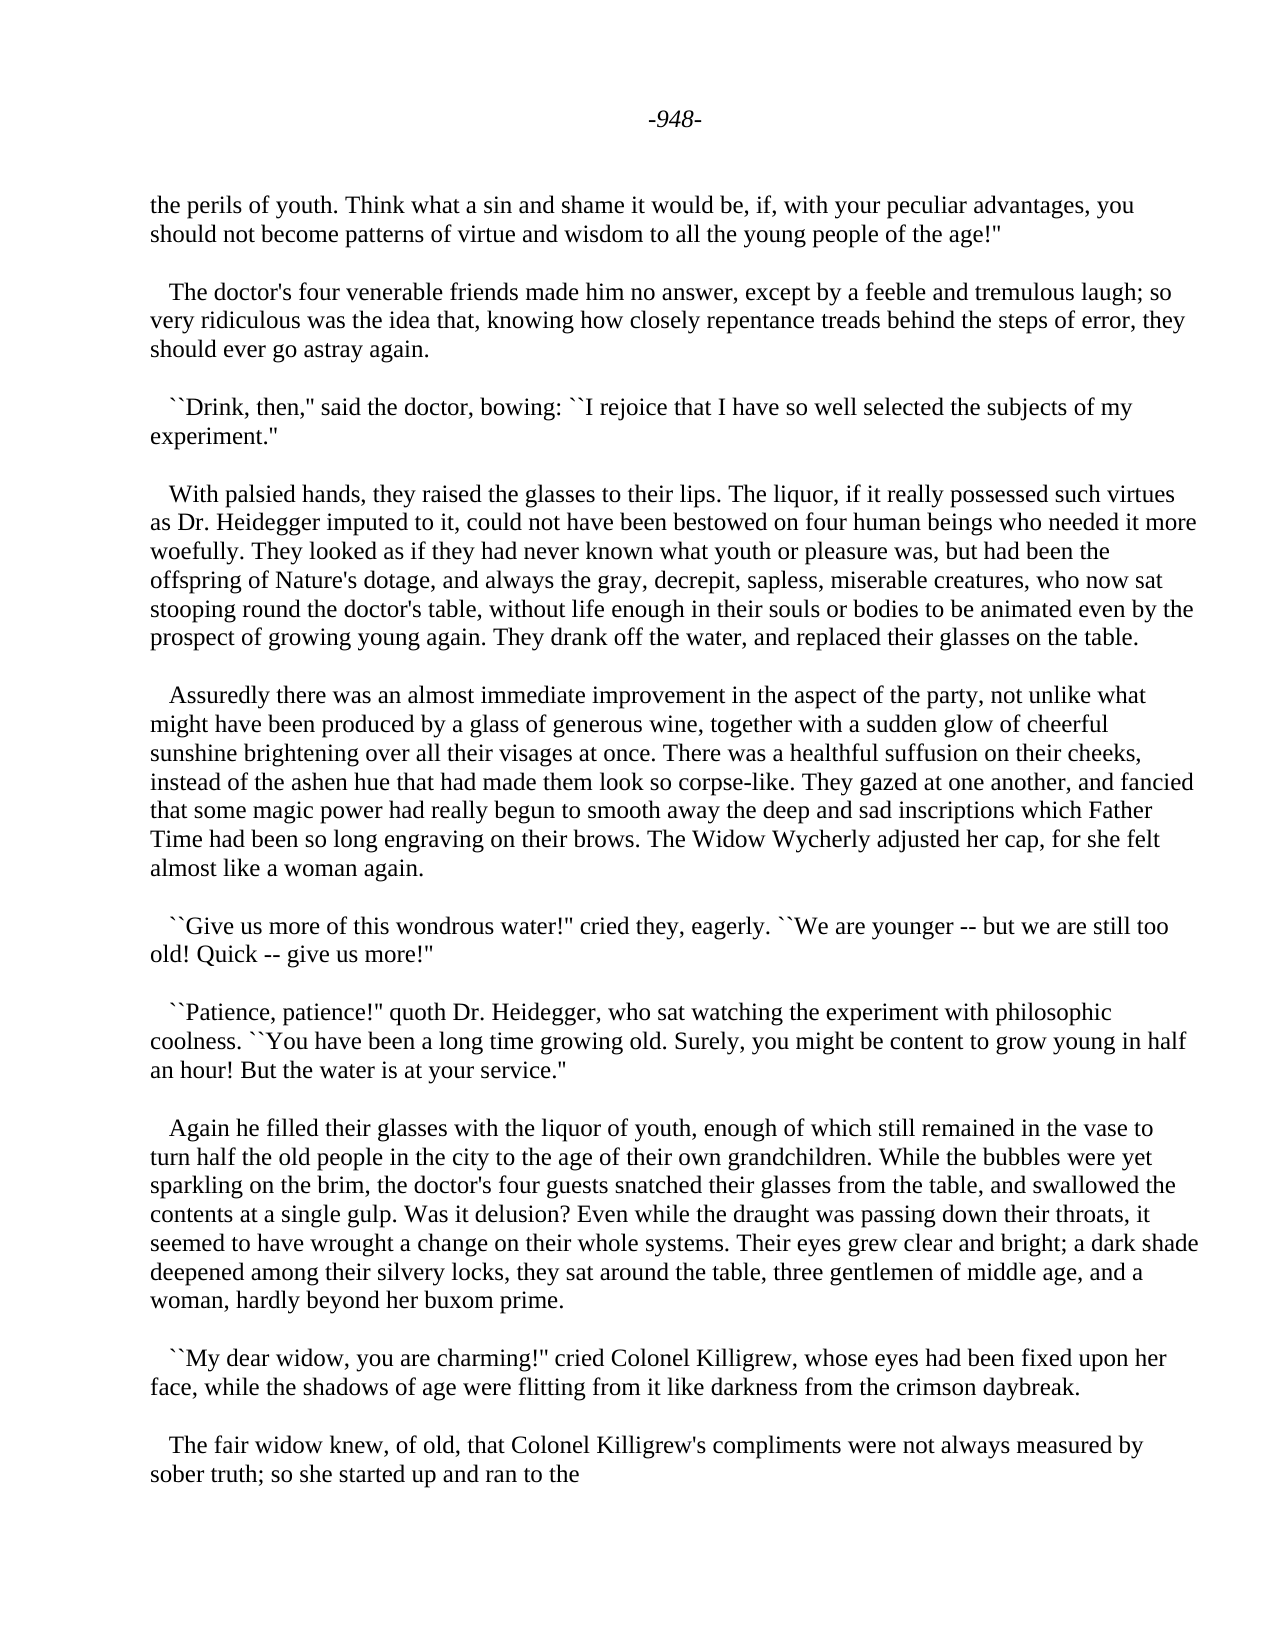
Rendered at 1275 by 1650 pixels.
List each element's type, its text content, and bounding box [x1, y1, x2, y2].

text -948- [150, 104, 1200, 132]
text With palsied hands, they raised the glasses to their lips. The liquor, if it really possessed such virtues as Dr. Heidegger imputed to it, could not have been bestowed on four human beings who needed it more woefully. They looked as if they had never known what youth or pleasure was, but had been the offspring of Nature's dotage, and always the gray, decrepit, sapless, miserable creatures, who now sat stooping round the doctor's table, without life enough in their souls or bodies to be animated even by the prospect of growing young again. They drank off the water, and replaced their glasses on the table. [150, 479, 1200, 651]
text The fair widow knew, of old, that Colonel Killigrew's compliments were not always measured by sober truth; so she started up and ran to the [150, 1430, 1200, 1487]
text the perils of youth. Think what a sin and shame it would be, if, with your peculiar advantages, you should not become patterns of virtue and wisdom to all the young people of the age!'' [150, 132, 1200, 247]
text ``Drink, then,'' said the doctor, bowing: ``I rejoice that I have so well selected the subjects of my experiment.'' [150, 392, 1200, 449]
text Again he filled their glasses with the liquor of youth, enough of which still remained in the vase to turn half the old people in the city to the age of their own grandchildren. While the bubbles were yet sparkling on the brim, the doctor's four guests snatched their glasses from the table, and swallowed the contents at a single gulp. Was it delusion? Even while the draught was passing down their throats, it seemed to have wrought a change on their whole systems. Their eyes grew clear and bright; a dark shade deepened among their silvery locks, they sat around the table, three gentlemen of middle age, and a woman, hardly beyond her buxom prime. [150, 1113, 1200, 1314]
text The doctor's four venerable friends made him no answer, except by a feeble and tremulous laugh; so very ridiculous was the idea that, knowing how closely repentance treads behind the steps of error, they should ever go astray again. [150, 277, 1200, 363]
text ``Patience, patience!'' quoth Dr. Heidegger, who sat watching the experiment with philosophic coolness. ``You have been a long time growing old. Surely, you might be content to grow young in half an hour! But the water is at your service.'' [150, 997, 1200, 1084]
text ``My dear widow, you are charming!'' cried Colonel Killigrew, whose eyes had been fixed upon her face, while the shadows of age were flitting from it like darkness from the crimson daybreak. [150, 1343, 1200, 1401]
text ``Give us more of this wondrous water!'' cried they, eagerly. ``We are younger -- but we are still too old! Quick -- give us more!'' [150, 911, 1200, 968]
text Assuredly there was an almost immediate improvement in the aspect of the party, not unlike what might have been produced by a glass of generous wine, together with a sudden glow of cheerful sunshine brightening over all their visages at once. There was a healthful suffusion on their cheeks, instead of the ashen hue that had made them look so corpse-like. They gazed at one another, and fancied that some magic power had really begun to smooth away the deep and sad inscriptions which Father Time had been so long engraving on their brows. The Widow Wycherly adjusted her cap, for she felt almost like a woman again. [150, 680, 1200, 882]
